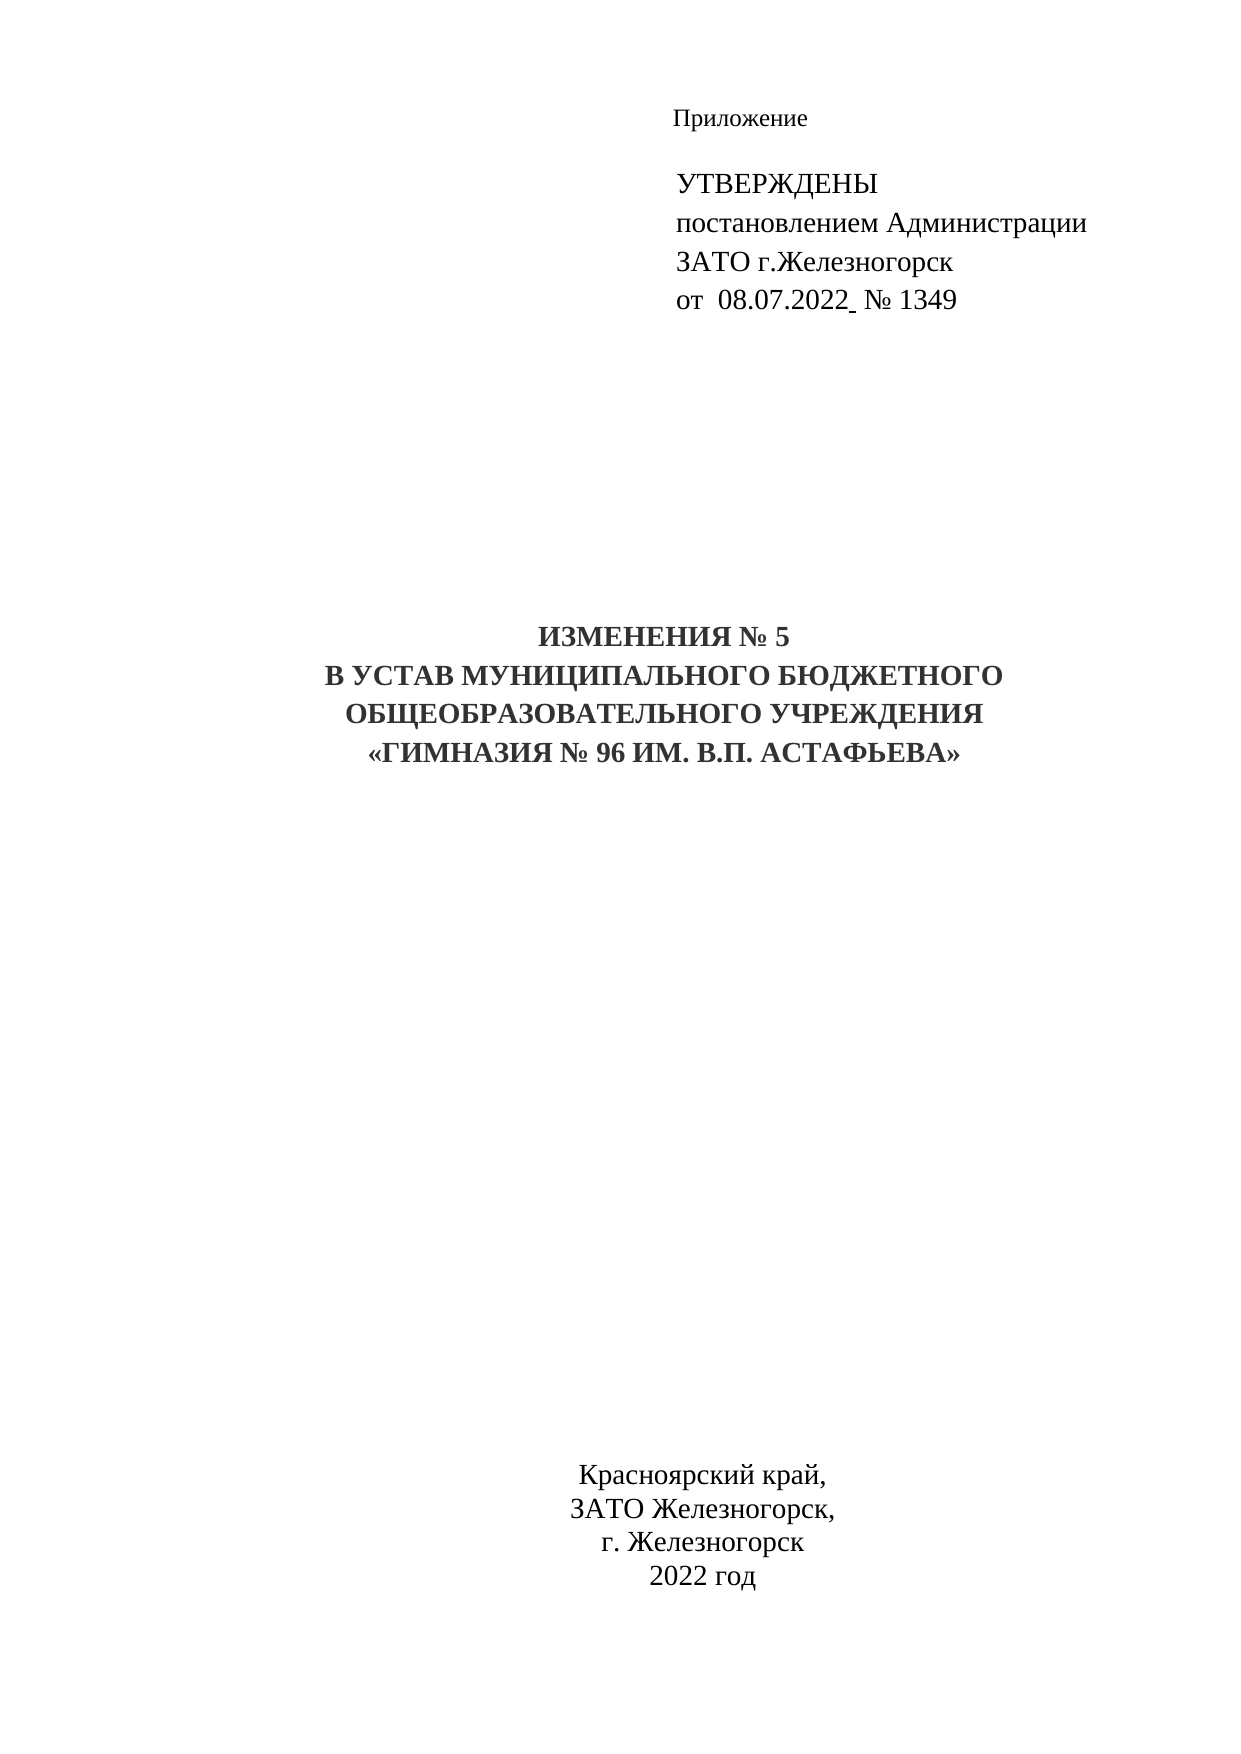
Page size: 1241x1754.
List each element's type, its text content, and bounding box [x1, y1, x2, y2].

text «ГИМНАЗИЯ № 96 ИМ. В.П. АСТАФЬЕВА» [148, 735, 1180, 769]
text Приложение [598, 103, 1181, 132]
text ЗАТО Железногорск, [224, 1491, 1181, 1524]
text г. Железногорск [224, 1524, 1181, 1558]
table_header УТВЕРЖДЕНЫ постановлением Администрации ЗАТО г.Железногорск от 08.07.2022 № 1349 [665, 167, 1163, 319]
text В УСТАВ МУНИЦИПАЛЬНОГО БЮДЖЕТНОГО ОБЩЕОБРАЗОВАТЕЛЬНОГО УЧРЕЖДЕНИЯ [148, 658, 1180, 730]
text ИЗМЕНЕНИЯ № 5 [148, 619, 1180, 653]
text Красноярский край, [224, 1457, 1181, 1491]
text 2022 год [224, 1558, 1181, 1592]
